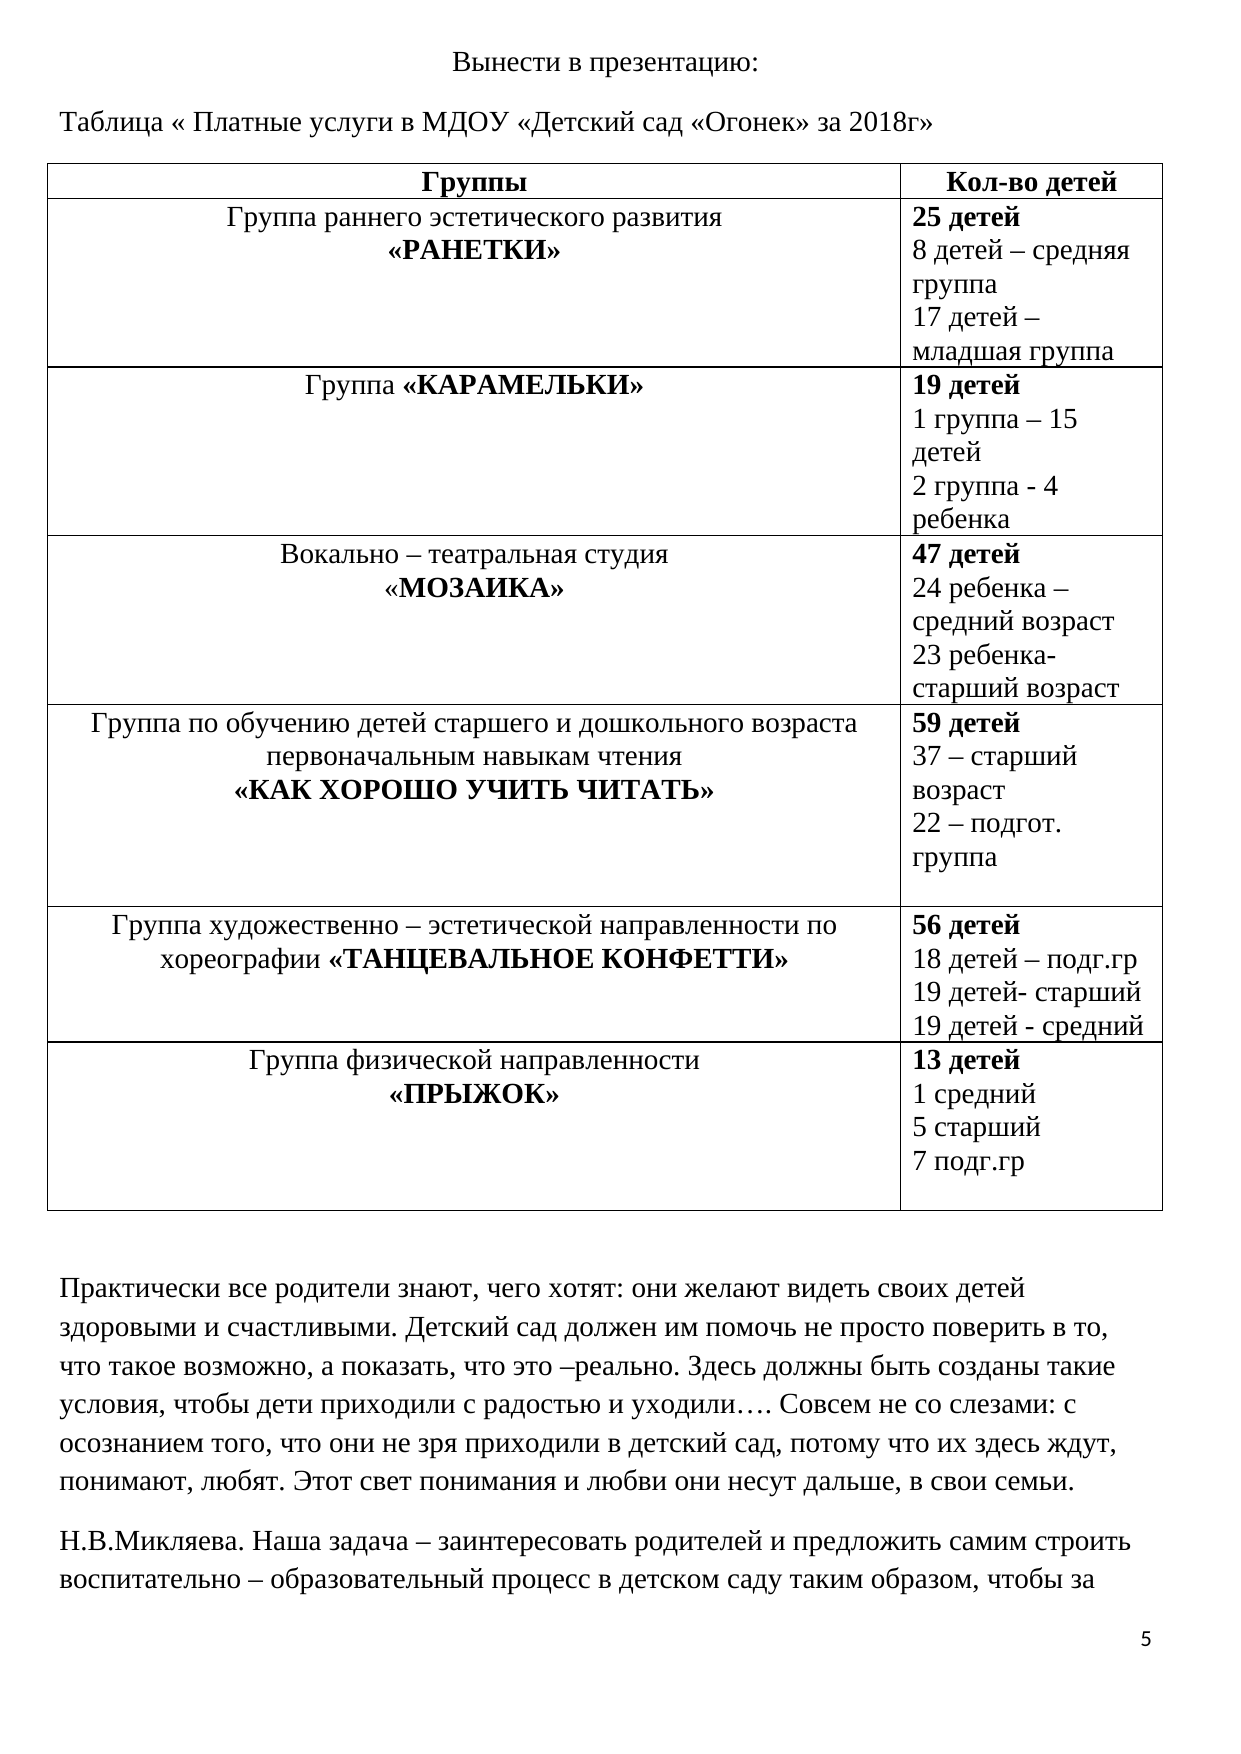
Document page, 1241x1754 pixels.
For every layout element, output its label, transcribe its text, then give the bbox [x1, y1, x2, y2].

table_cell 25 детей 8 детей – средняя группа 17 детей – младшая группа [901, 199, 1162, 366]
table_cell 59 детей 37 – старший возраст 22 – подгот. группа [901, 705, 1162, 906]
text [59, 1523, 1152, 1595]
table_header Кол-во детей [901, 164, 1162, 198]
table_cell Группа раннего эстетического развития «РАНЕТКИ» [48, 199, 900, 366]
table_cell Группа физической направленности «ПРЫЖОК» [48, 1043, 900, 1210]
table_cell 47 детей 24 ребенка – средний возраст 23 ребенка- старший возраст [901, 536, 1162, 704]
table_cell Группа по обучению детей старшего и дошкольного возраста первоначальным навыкам чтения «КАК ХОРОШО УЧИТЬ ЧИТАТЬ» [48, 705, 900, 906]
table_cell Вокально – театральная студия «МОЗАИКА» [48, 536, 900, 704]
text Таблица « Платные услуги в МДОУ «Детский сад «Огонек» за 2018г» [59, 104, 1152, 137]
table_cell Группа художественно – эстетической направленности по хореографии «ТАНЦЕВАЛЬНОЕ КОНФЕТТИ» [48, 907, 900, 1041]
text Вынести в презентацию: [59, 44, 1152, 78]
table_cell 13 детей 1 средний 5 старший 7 подг.гр [901, 1043, 1162, 1210]
table_cell 56 детей 18 детей – подг.гр 19 детей- старший 19 детей - средний [901, 907, 1162, 1041]
table_header Группы [48, 164, 900, 198]
text Практически все родители знают, чего хотят: они желают видеть своих детей здоровыми и счастливыми. Детский сад должен им помочь не просто поверить в то, что такое возможно, а показать, что это –реально. Здесь должны быть созданы такие условия, чтобы дети приходили с радостью и уходили…. Совсем не со слезами: с осознанием того, что они не зря приходили в детский сад, потому что их здесь ждут, понимают, любят. Этот свет понимания и любви они несут дальше, в свои семьи. [59, 1271, 1152, 1497]
table_cell Группа «КАРАМЕЛЬКИ» [48, 368, 900, 535]
table_cell 19 детей 1 группа – 15 детей 2 группа - 4 ребенка [901, 368, 1162, 535]
